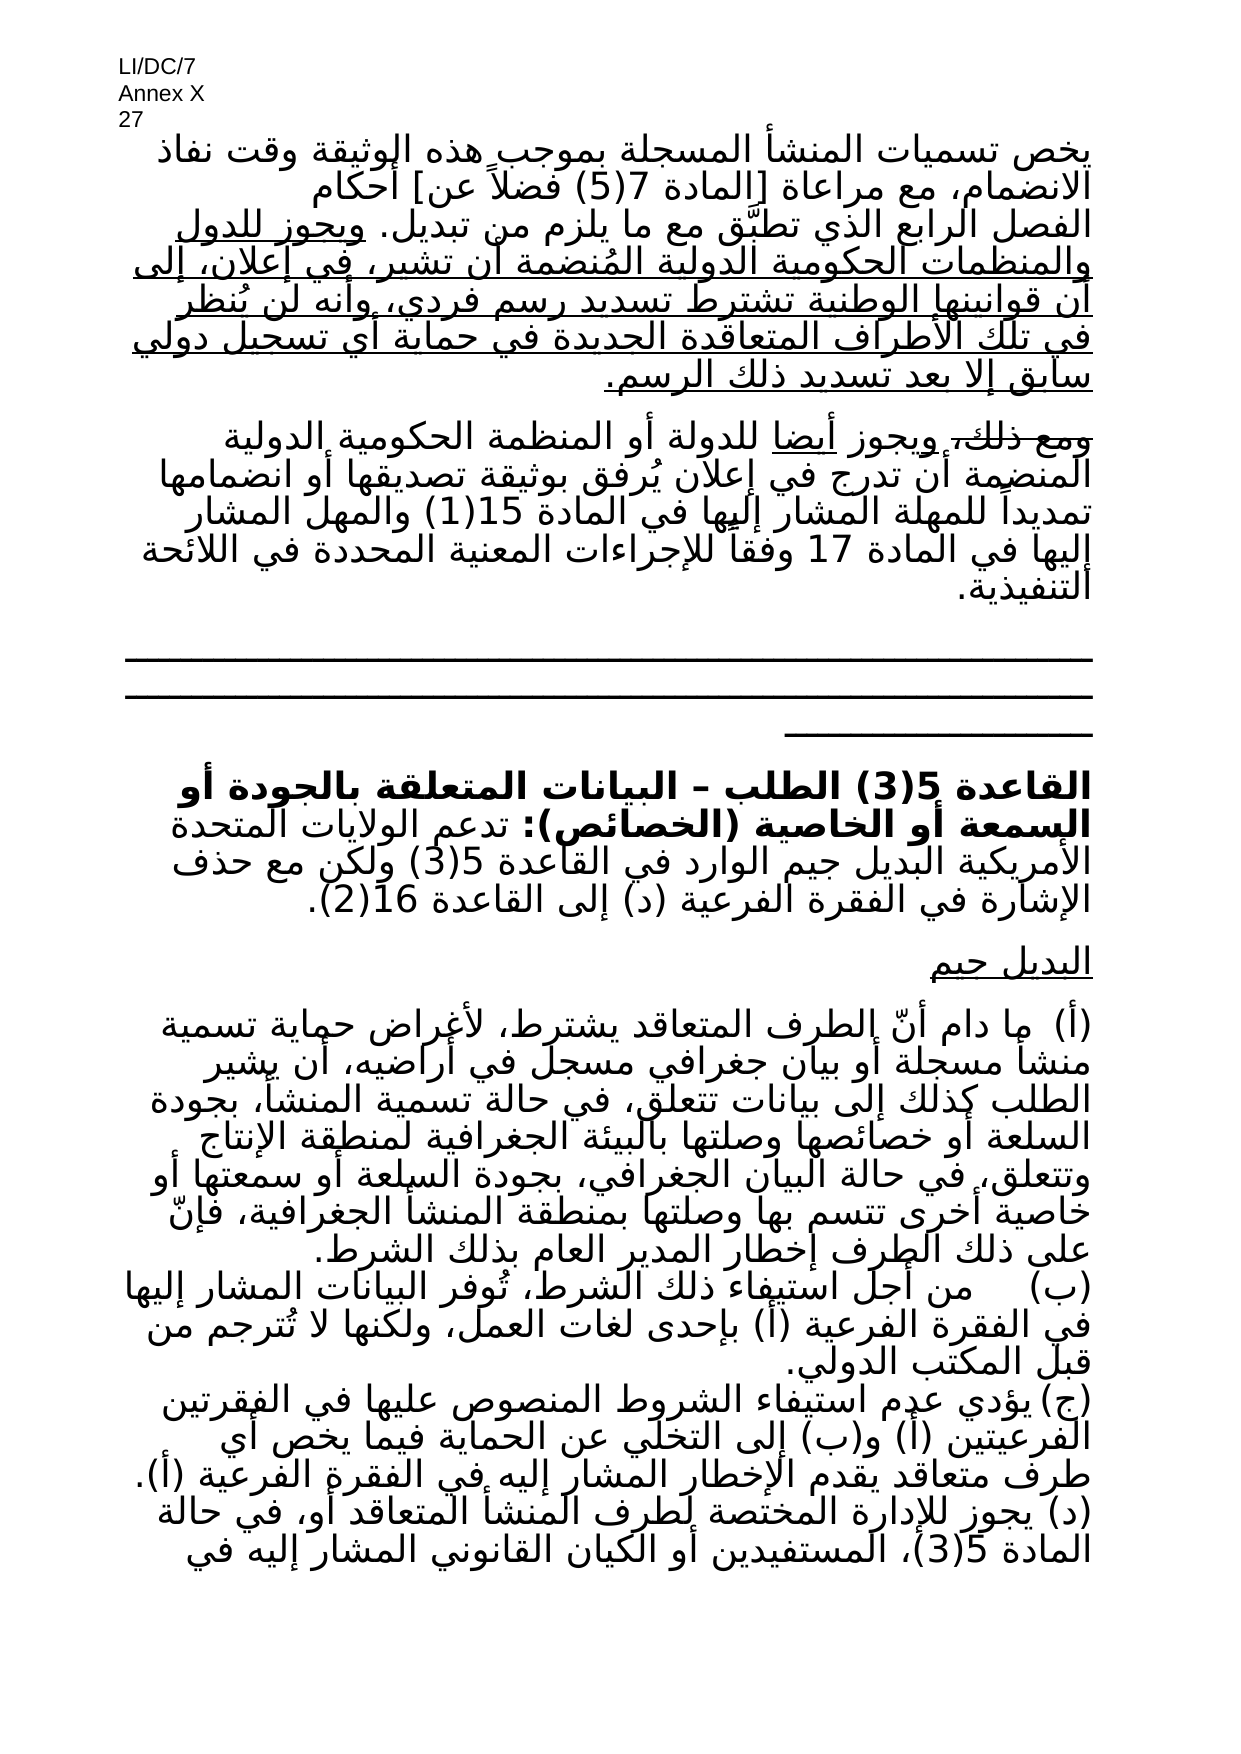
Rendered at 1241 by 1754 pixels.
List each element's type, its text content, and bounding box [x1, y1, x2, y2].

text القاعدة 5(3) الطلب – البيانات المتعلقة بالجودة أو السمعة أو الخاصية (الخصائص): تدعم الولايات المتحدة الأمريكية البديل جيم الوارد في القاعدة 5(3) ولكن مع حذف الإشارة في الفقرة الفرعية (د) إلى القاعدة 16(2). [118, 770, 1092, 920]
text البديل جيم [1021, 945, 1092, 977]
text ومع ذلك، ويجوز أيضا للدولة أو المنظمة الحكومية الدولية المنضمة أن تدرج في إعلان يُرفق بوثيقة تصديقها أو انضمامها تمديداً للمهلة المشار إليها في المادة 15(1) والمهل المشار إليها في المادة 17 وفقاً للإجراءات المعنية المحددة في اللائحة التنفيذية. [118, 420, 1092, 607]
text (ب) من أجل استيفاء ذلك الشرط، تُوفر البيانات المشار إليها في الفقرة الفرعية (أ) بإحدى لغات العمل، ولكنها لا تُترجم من قبل المكتب الدولي. [118, 1270, 1092, 1382]
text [118, 132, 1092, 395]
text ــــــــــــــــــــــــــــــــــــــــــــــــــــــــــــــــــــــــــــــــــــــــــــــــــــــــــــــــــــــــــــــــــــــــــــــــــــــــــــــــــــــــــــــــــــــــــــــــــــــــــــ [118, 632, 1092, 745]
text (أ) ما دام أنّ الطرف المتعاقد يشترط، لأغراض حماية تسمية منشأ مسجلة أو بيان جغرافي مسجل في أراضيه، أن يشير الطلب كذلك إلى بيانات تتعلق، في حالة تسمية المنشأ، بجودة السلعة أو خصائصها وصلتها بالبيئة الجغرافية لمنطقة الإنتاج وتتعلق، في حالة البيان الجغرافي، بجودة السلعة أو سمعتها أو خاصية أخرى تتسم بها وصلتها بمنطقة المنشأ الجغرافية، فإنّ على ذلك الطرف إخطار المدير العام بذلك الشرط. [118, 1007, 1092, 1270]
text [118, 1495, 1092, 1570]
text البديل جيم [118, 945, 1021, 982]
text (ج) يؤدي عدم استيفاء الشروط المنصوص عليها في الفقرتين الفرعيتين (أ) و(ب) إلى التخلي عن الحماية فيما يخص أي طرف متعاقد يقدم الإخطار المشار إليه في الفقرة الفرعية (أ). [118, 1382, 1092, 1495]
